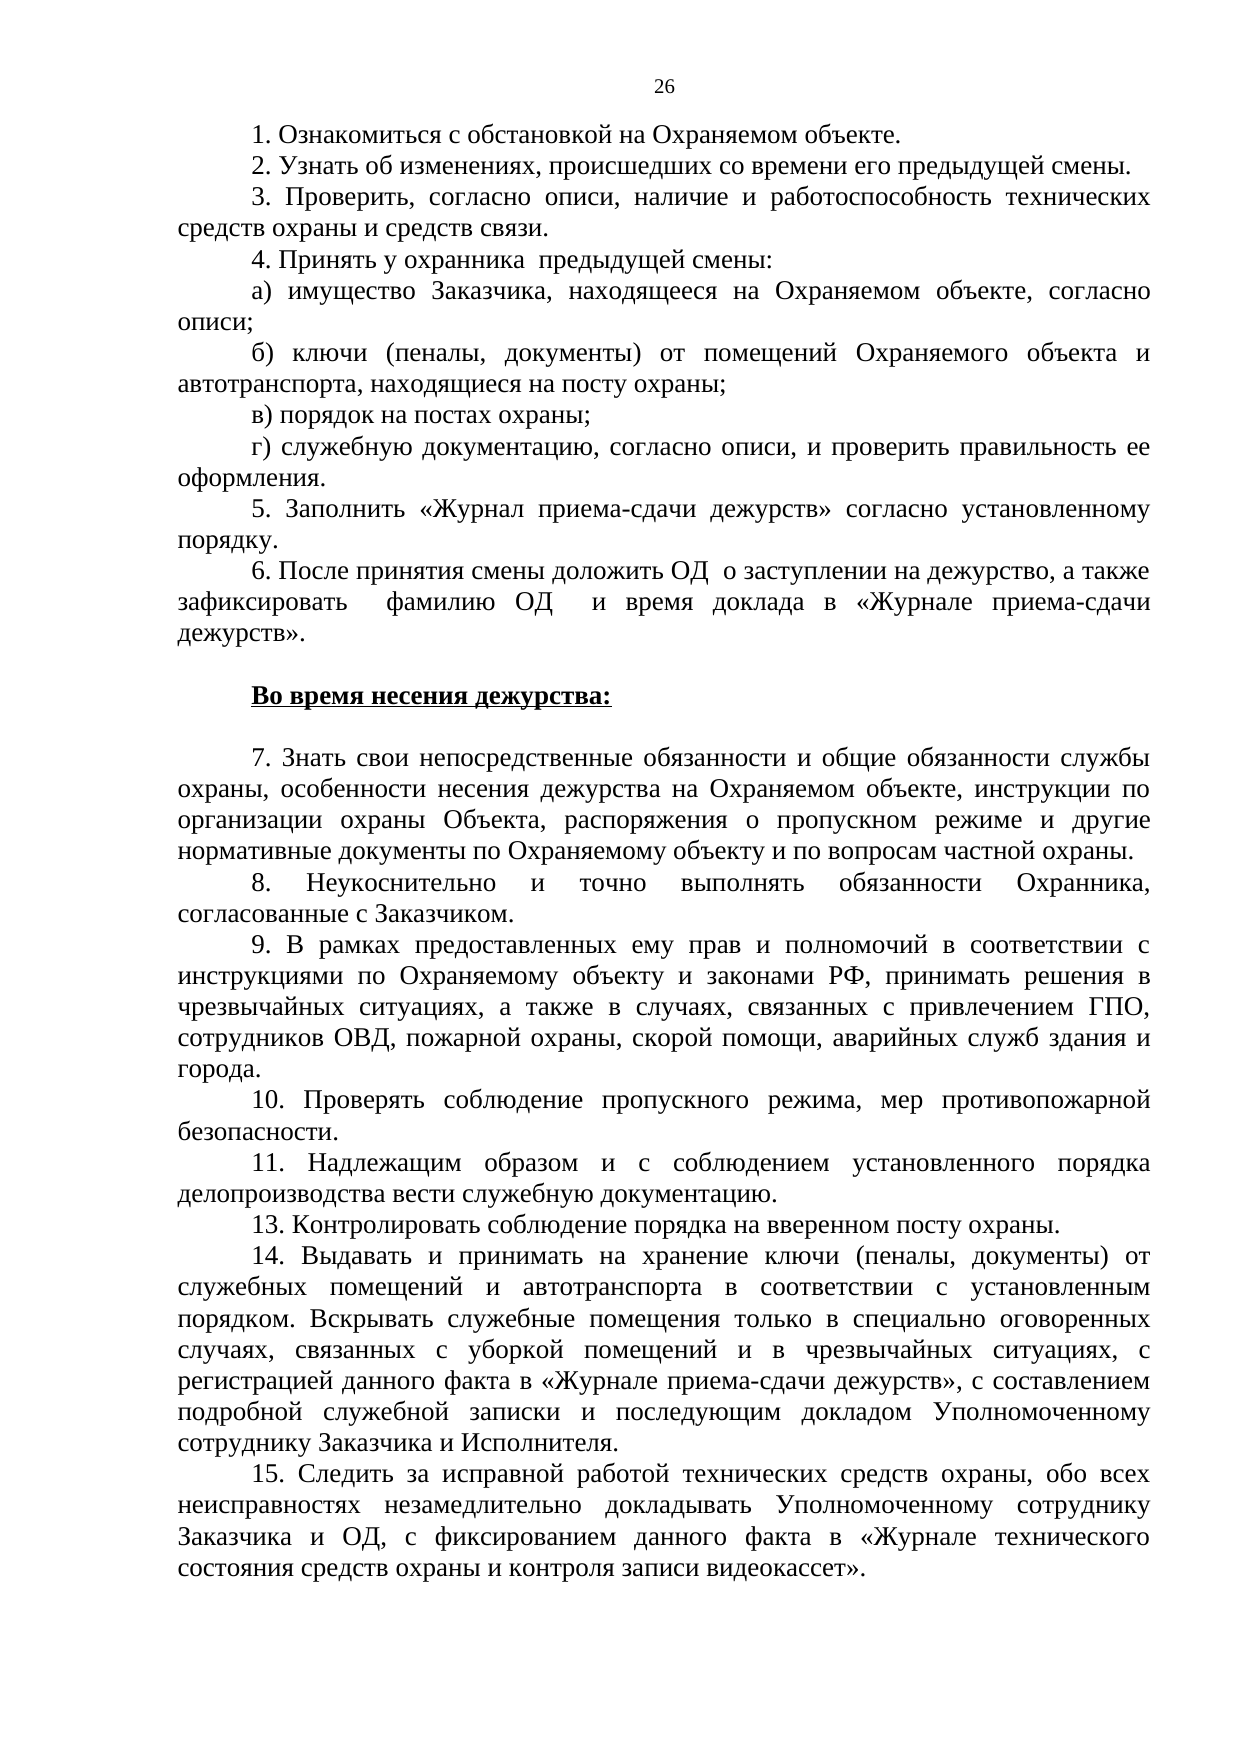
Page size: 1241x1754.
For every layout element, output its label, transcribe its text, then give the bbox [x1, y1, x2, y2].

text г) служебную документацию, согласно описи, и проверить правильность ее оформления. [177, 429, 1152, 492]
text 10. Проверять соблюдение пропускного режима, мер противопожарной безопасности. [177, 1084, 1152, 1146]
text 6. После принятия смены доложить ОД о заступлении на дежурство, а также зафиксировать фамилию ОД и время доклада в «Журнале приема-сдачи дежурств». [177, 554, 1152, 648]
text 8. Неукоснительно и точно выполнять обязанности Охранника, согласованные с Заказчиком. [177, 866, 1152, 928]
text 5. Заполнить «Журнал приема-сдачи дежурств» согласно установленному порядку. [177, 492, 1152, 554]
text 3. Проверить, согласно описи, наличие и работоспособность технических средств охраны и средств связи. [177, 180, 1152, 243]
text Во время несения дежурства: [177, 679, 1152, 710]
text 13. Контролировать соблюдение порядка на вверенном посту охраны. [177, 1208, 1152, 1239]
text 4. Принять у охранника предыдущей смены: [177, 243, 1152, 274]
text в) порядок на постах охраны; [177, 398, 1152, 429]
text б) ключи (пеналы, документы) от помещений Охраняемого объекта и автотранспорта, находящиеся на посту охраны; [177, 336, 1152, 398]
text 9. В рамках предоставленных ему прав и полномочий в соответствии с инструкциями по Охраняемому объекту и законами РФ, принимать решения в чрезвычайных ситуациях, а также в случаях, связанных с привлечением ГПО, сотрудников ОВД, пожарной охраны, скорой помощи, аварийных служб здания и города. [177, 928, 1152, 1084]
text а) имущество Заказчика, находящееся на Охраняемом объекте, согласно описи; [177, 274, 1152, 336]
text 11. Надлежащим образом и с соблюдением установленного порядка делопроизводства вести служебную документацию. [177, 1146, 1152, 1208]
text 7. Знать свои непосредственные обязанности и общие обязанности службы охраны, особенности несения дежурства на Охраняемом объекте, инструкции по организации охраны Объекта, распоряжения о пропускном режиме и другие нормативные документы по Охраняемому объекту и по вопросам частной охраны. [177, 741, 1152, 866]
text 2. Узнать об изменениях, происшедших со времени его предыдущей смены. [177, 149, 1152, 180]
text 14. Выдавать и принимать на хранение ключи (пеналы, документы) от служебных помещений и автотранспорта в соответствии с установленным порядком. Вскрывать служебные помещения только в специально оговоренных случаях, связанных с уборкой помещений и в чрезвычайных ситуациях, с регистрацией данного факта в «Журнале приема-сдачи дежурств», с составлением подробной служебной записки и последующим докладом Уполномоченному сотруднику Заказчика и Исполнителя. [177, 1239, 1152, 1457]
text 15. Следить за исправной работой технических средств охраны, обо всех неисправностях незамедлительно докладывать Уполномоченному сотруднику Заказчика и ОД, с фиксированием данного факта в «Журнале технического состояния средств охраны и контроля записи видеокассет». [177, 1457, 1152, 1582]
text 1. Ознакомиться с обстановкой на Охраняемом объекте. [177, 118, 1152, 149]
